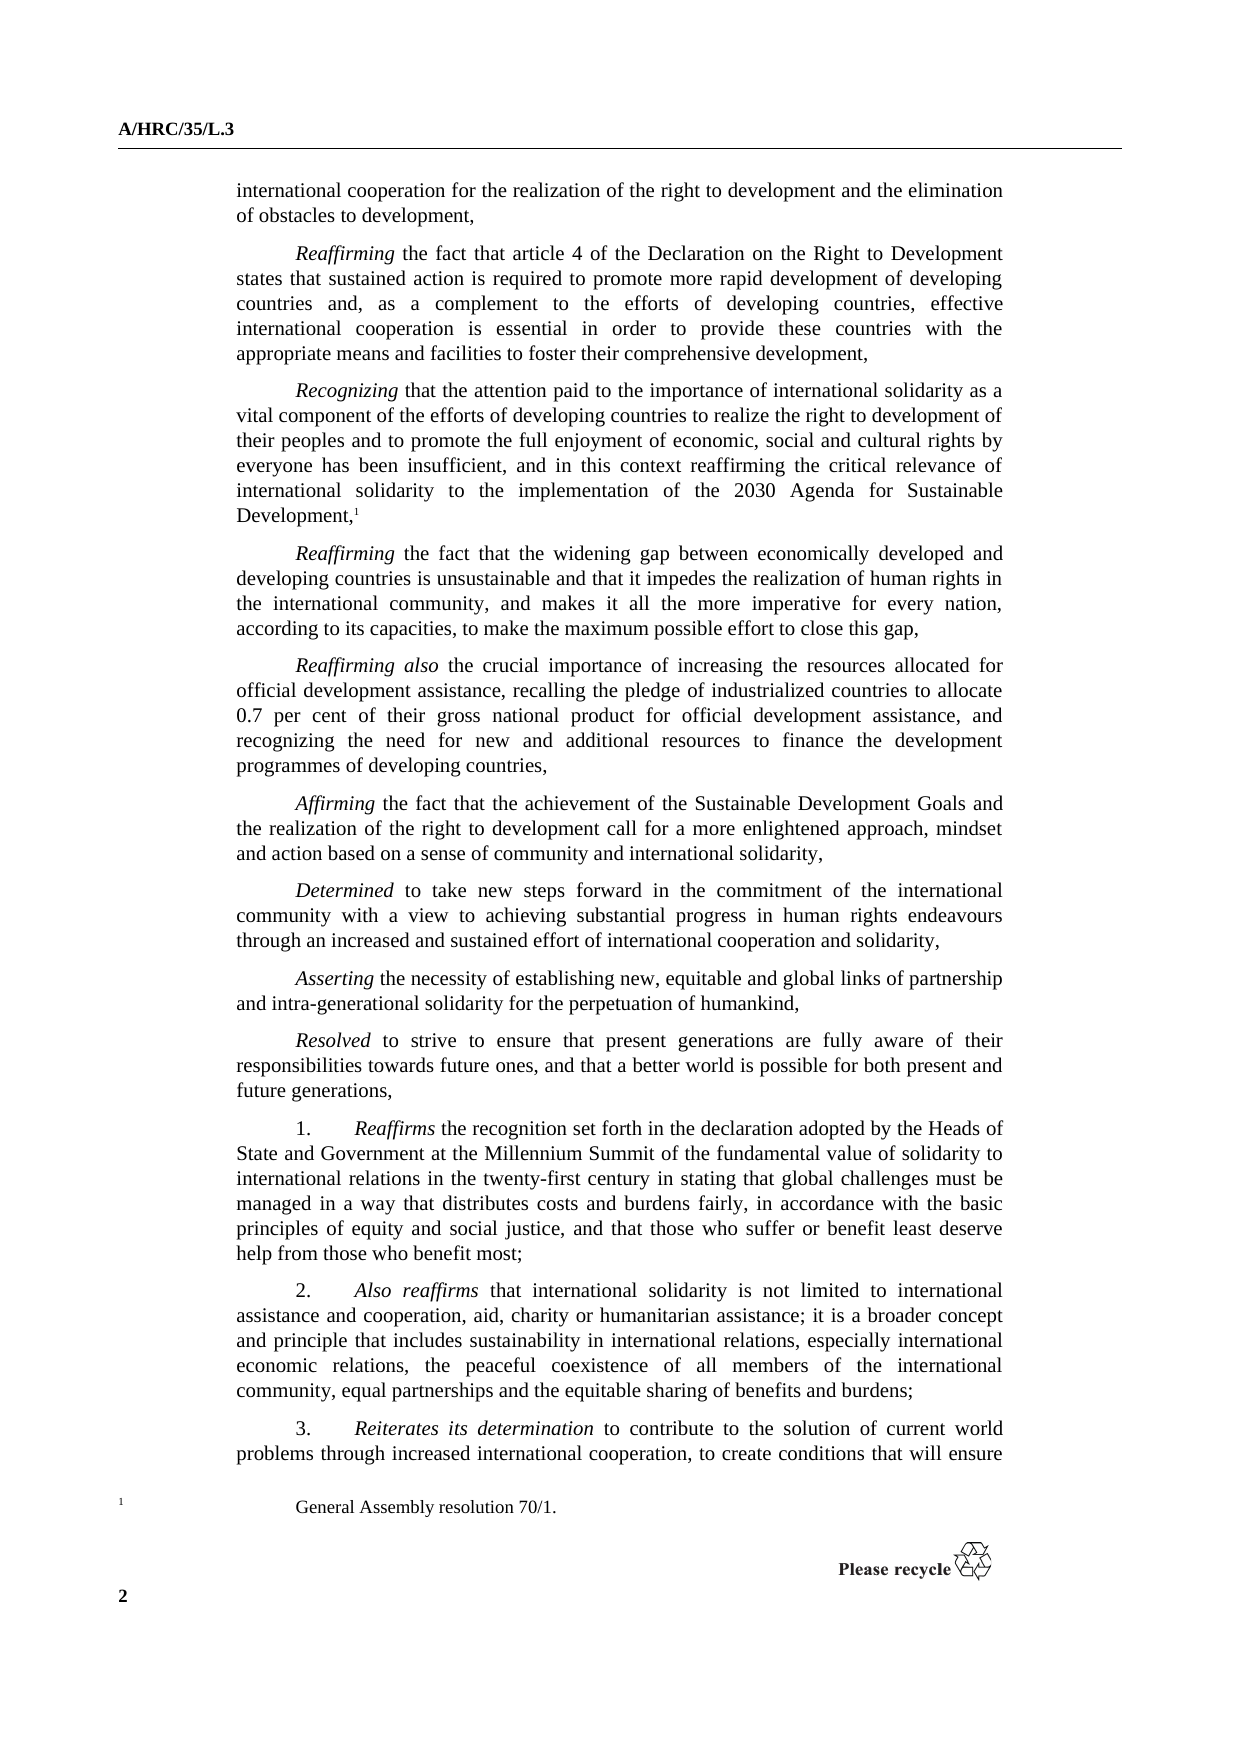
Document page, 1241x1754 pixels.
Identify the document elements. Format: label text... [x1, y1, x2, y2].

text Determined to take new steps forward in the commitment of the international community with a view to achieving substantial progress in human rights endeavours through an increased and sustained effort of international cooperation and solidarity, [236, 877, 1004, 952]
text 2. Also reaffirms that international solidarity is not limited to international assistance and cooperation, aid, charity or humanitarian assistance; it is a broader concept and principle that includes sustainability in international relations, especially international economic relations, the peaceful coexistence of all members of the international community, equal partnerships and the equitable sharing of benefits and burdens; [236, 1277, 1004, 1402]
text 1. Reaffirms the recognition set forth in the declaration adopted by the Heads of State and Government at the Millennium Summit of the fundamental value of solidarity to international relations in the twenty-first century in stating that global challenges must be managed in a way that distributes costs and burdens fairly, in accordance with the basic principles of equity and social justice, and that those who suffer or benefit least deserve help from those who benefit most; [236, 1115, 1004, 1265]
text Affirming the fact that the achievement of the Sustainable Development Goals and the realization of the right to development call for a more enlightened approach, mindset and action based on a sense of community and international solidarity, [236, 790, 1004, 865]
picture [838, 1542, 992, 1581]
text Asserting the necessity of establishing new, equitable and global links of partnership and intra-generational solidarity for the perpetuation of humankind, [236, 965, 1004, 1015]
text Reaffirming the fact that the widening gap between economically developed and developing countries is unsustainable and that it impedes the realization of human rights in the international community, and makes it all the more imperative for every nation, according to its capacities, to make the maximum possible effort to close this gap, [236, 540, 1004, 640]
text Recognizing that the attention paid to the importance of international solidarity as a vital component of the efforts of developing countries to realize the right to development of their peoples and to promote the full enjoyment of economic, social and cultural rights by everyone has been insufficient, and in this context reaffirming the critical relevance of international solidarity to the implementation of the 2030 Agenda for Sustainable Development, [236, 377, 1004, 527]
text Reaffirming the fact that article 4 of the Declaration on the Right to Development states that sustained action is required to promote more rapid development of developing countries and, as a complement to the efforts of developing countries, effective international cooperation is essential in order to provide these countries with the appropriate means and facilities to foster their comprehensive development, [236, 240, 1004, 365]
text Resolved to strive to ensure that present generations are fully aware of their responsibilities towards future ones, and that a better world is possible for both present and future generations, [236, 1027, 1004, 1102]
text Reaffirming also the crucial importance of increasing the resources allocated for official development assistance, recalling the pledge of industrialized countries to allocate 0.7 per cent of their gross national product for official development assistance, and recognizing the need for new and additional resources to finance the development programmes of developing countries, [236, 652, 1004, 777]
